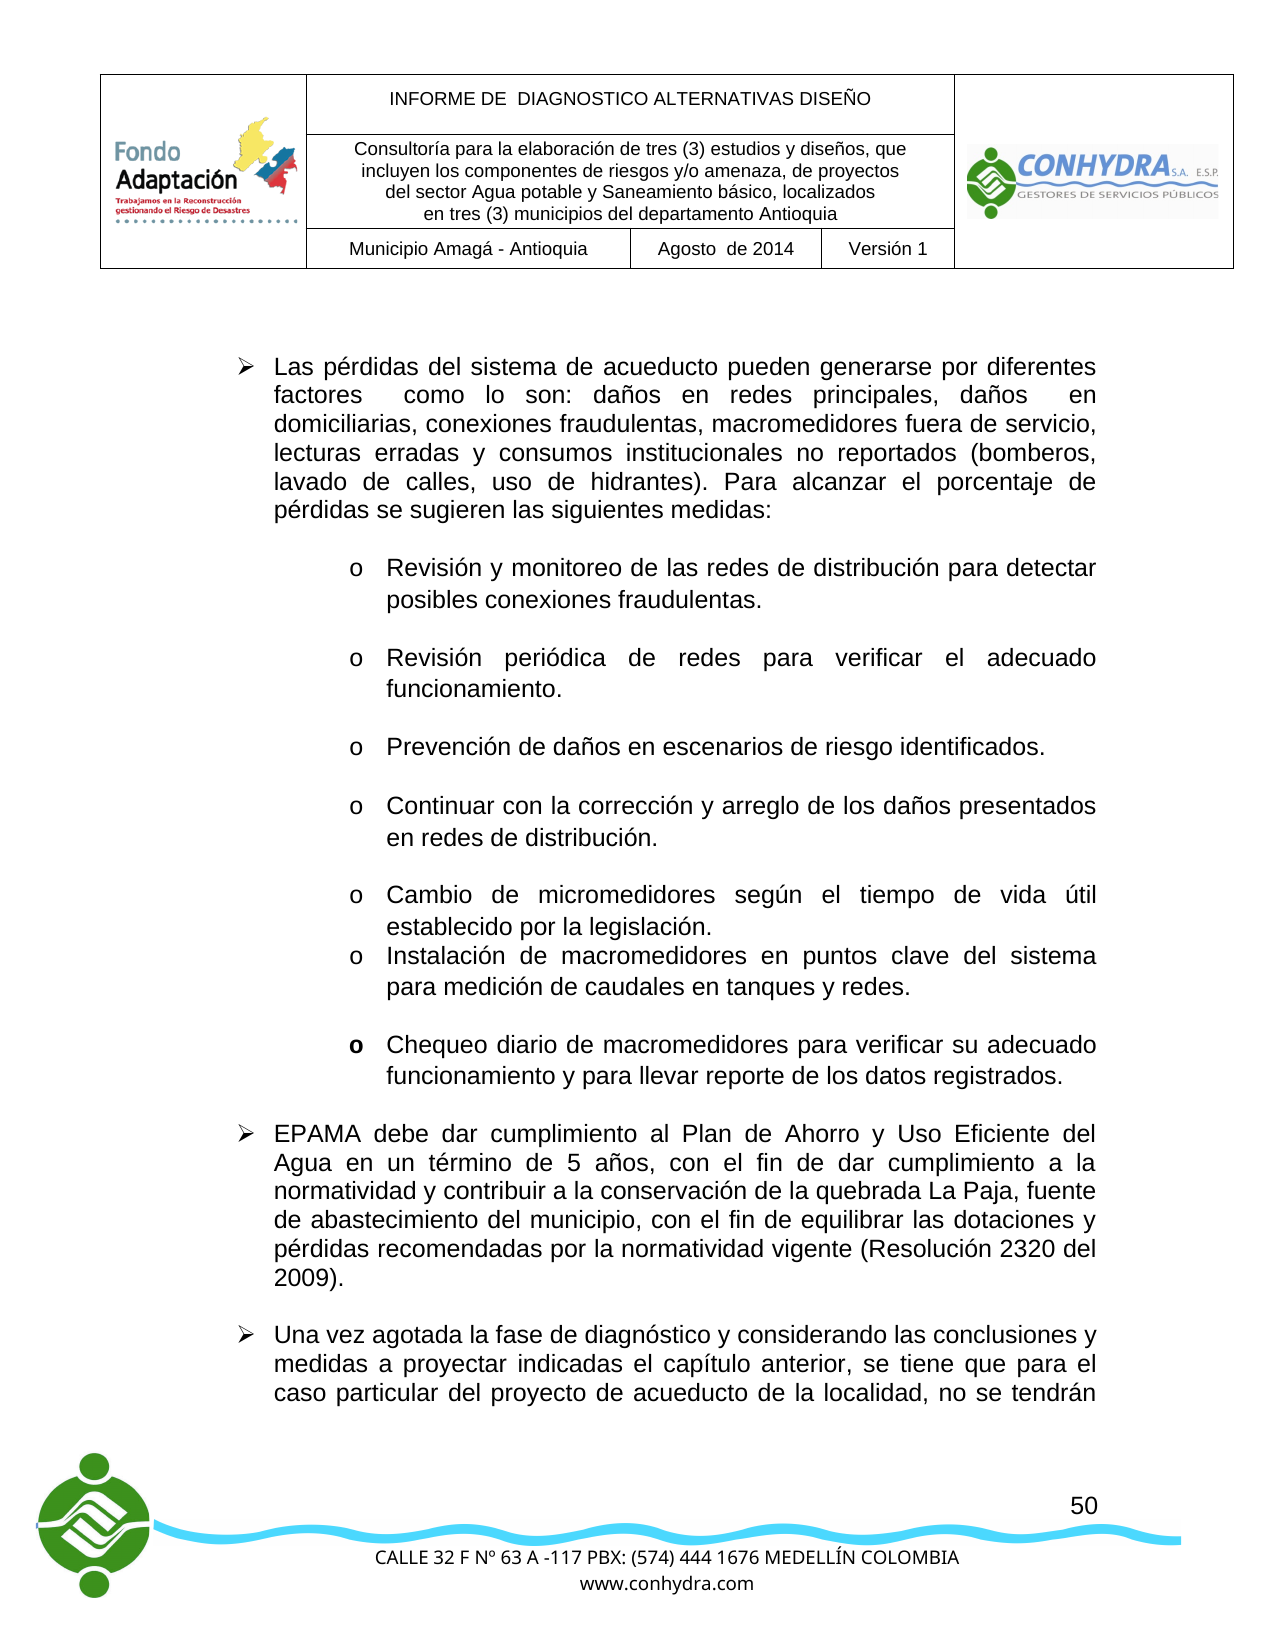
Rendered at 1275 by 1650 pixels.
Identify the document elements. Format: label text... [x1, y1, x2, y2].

list Instalación de macromedidores en puntos clave del sistema para medición de caudales en tanques y redes. [349, 941, 1098, 1001]
list EPAMA debe dar cumplimiento al Plan de Ahorro y Uso Eficiente del Agua en un término de 5 años, con el fin de dar cumplimiento a la normatividad y contribuir a la conservación de la quebrada La Paja, fuente de abastecimiento del municipio, con el fin de equilibrar las dotaciones y pérdidas recomendadas por la normatividad vigente (Resolución 2320 del 2009). [236, 1119, 1098, 1291]
list Prevención de daños en escenarios de riesgo identificados. [349, 732, 1098, 762]
picture [153, 1519, 1182, 1546]
list Revisión periódica de redes para verificar el adecuado funcionamiento. [349, 643, 1098, 703]
list Revisión y monitoreo de las redes de distribución para detectar posibles conexiones fraudulentas. [349, 553, 1098, 613]
picture [115, 111, 298, 224]
list Chequeo diario de macromedidores para verificar su adecuado funcionamiento y para llevar reporte de los datos registrados. [349, 1030, 1098, 1090]
list Las pérdidas del sistema de acueducto pueden generarse por diferentes factores como lo son: daños en redes principales, daños en domiciliarias, conexiones fraudulentas, macromedidores fuera de servicio, lecturas erradas y consumos institucionales no reportados (bomberos, lavado de calles, uso de hidrantes). Para alcanzar el porcentaje de pérdidas se sugieren las siguientes medidas: [236, 352, 1098, 524]
list Cambio de micromedidores según el tiempo de vida útil establecido por la legislación. [349, 881, 1098, 941]
picture [35, 1447, 150, 1598]
picture [967, 144, 1219, 219]
list Continuar con la corrección y arreglo de los daños presentados en redes de distribución. [349, 791, 1098, 851]
